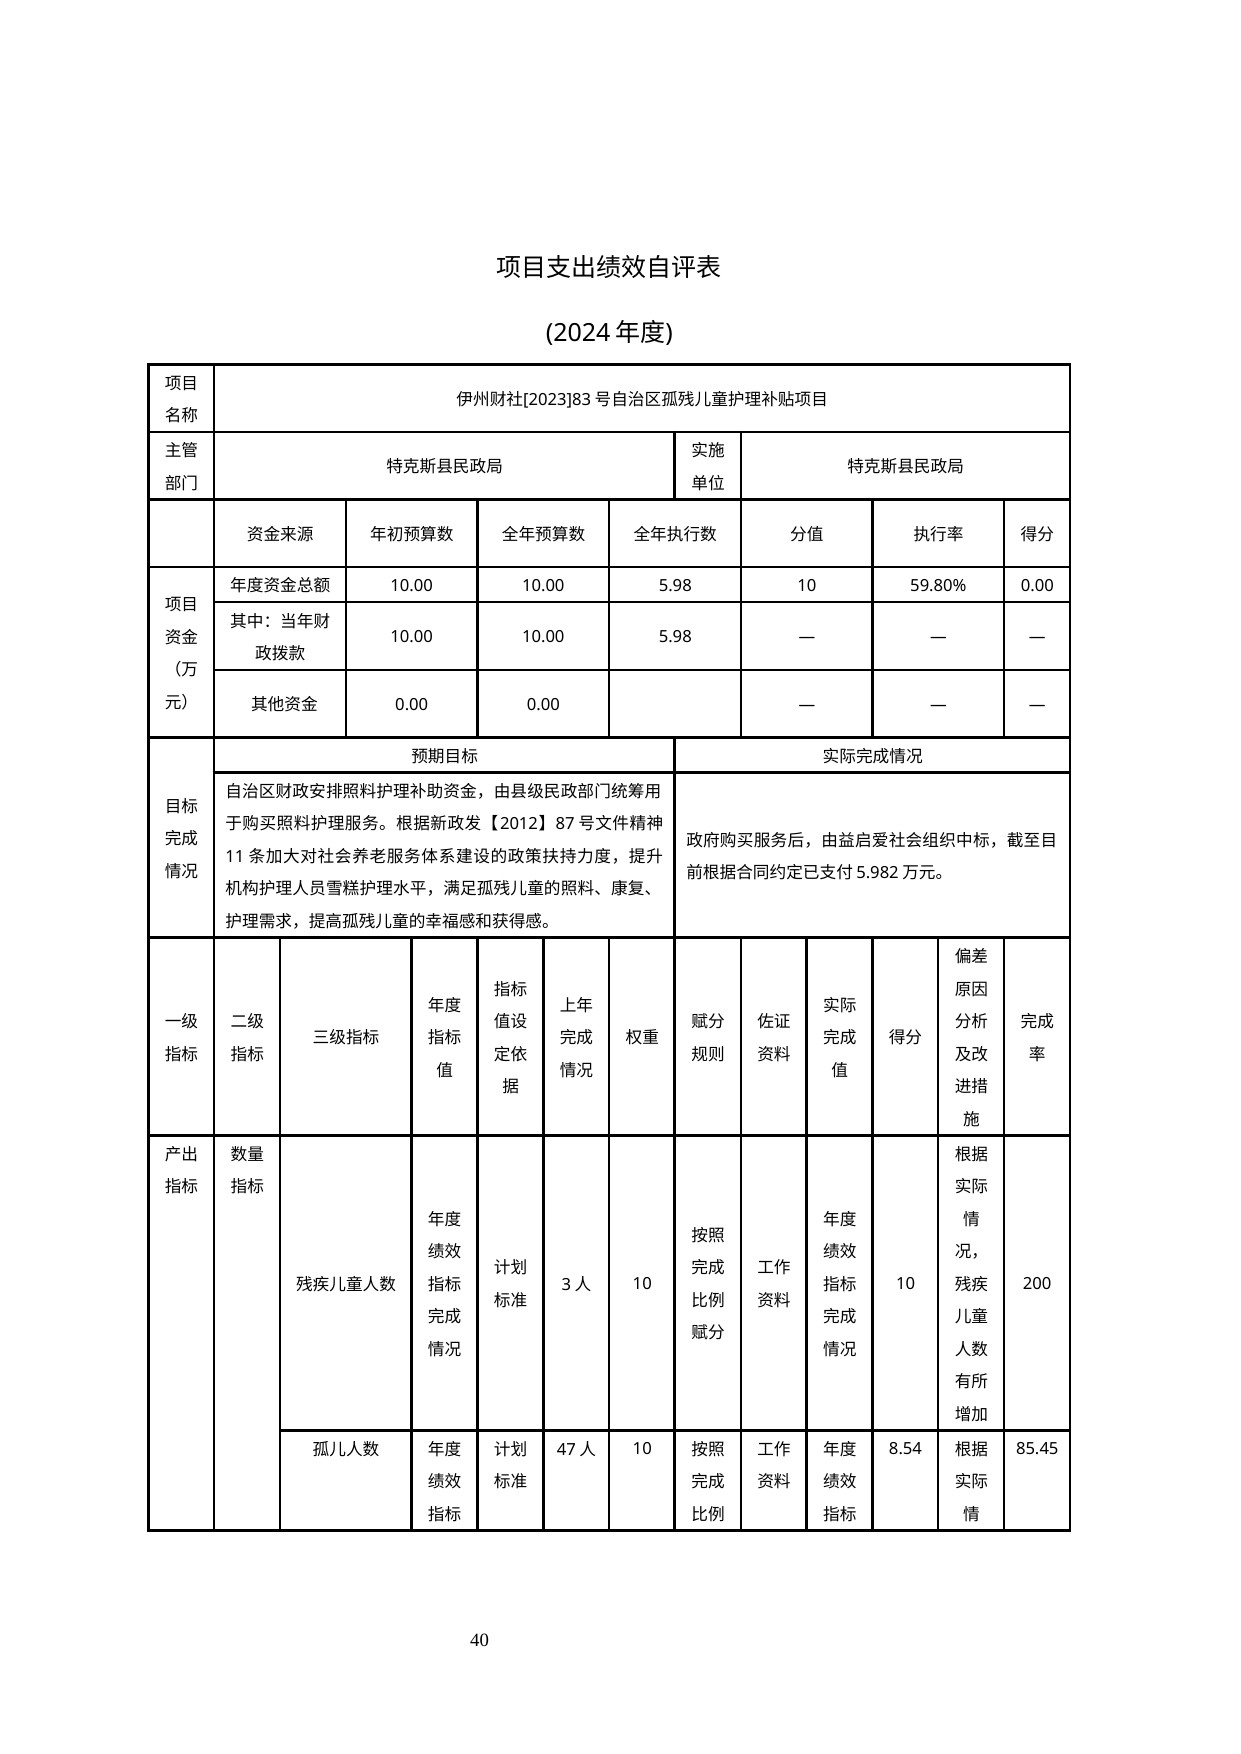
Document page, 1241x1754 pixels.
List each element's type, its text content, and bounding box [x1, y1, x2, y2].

table_cell 年度绩效指标完成情况 [808, 1432, 871, 1529]
table_cell 200 [1005, 1137, 1069, 1429]
table_cell 目标完成情况 [150, 739, 213, 936]
table_cell 年初预算数 [347, 501, 476, 566]
table_cell 其他资金 [215, 671, 345, 736]
table_cell 全年预算数 [479, 501, 608, 566]
table_cell 数量指标 [215, 1137, 279, 1529]
table_cell [610, 671, 740, 736]
table_cell 10 [610, 1137, 673, 1429]
table_header 项目支出绩效自评表 [148, 233, 1070, 298]
table_cell 残疾儿童人数 [281, 1137, 410, 1429]
table_cell 3人 [545, 1137, 608, 1429]
table_cell 伊州财社[2023]83号自治区孤残儿童护理补贴项目 [215, 366, 1069, 431]
table_cell 10 [742, 568, 871, 601]
table_cell — [874, 603, 1003, 668]
table_cell 实际完成值 [808, 939, 871, 1134]
table_cell 10.00 [347, 568, 476, 601]
table_cell 全年执行数 [610, 501, 740, 566]
table_cell 根据实际情况，残疾儿童人数有所增加 [939, 1137, 1003, 1429]
table_cell 计划标准 [479, 1432, 542, 1529]
table_cell 佐证资料 [742, 939, 805, 1134]
table_cell 0.00 [479, 671, 608, 736]
table_cell 工作资料 [742, 1137, 805, 1429]
table_cell 8.54 [874, 1432, 937, 1529]
table_cell 实际完成情况 [676, 739, 1069, 771]
table_cell 年度绩效指标完成情况 [808, 1137, 871, 1429]
table_cell 特克斯县民政局 [742, 433, 1069, 498]
table_cell 项目资金 （万元） [150, 568, 213, 736]
table_cell — [1005, 603, 1069, 668]
table_cell 5.98 [610, 568, 740, 601]
table_cell 年度指标值 [413, 939, 476, 1134]
table_cell (2024年度) [148, 298, 1070, 363]
table_cell 得分 [874, 939, 937, 1134]
table_cell 赋分规则 [676, 939, 740, 1134]
table_cell 得分 [1005, 501, 1069, 566]
table_cell — [742, 603, 871, 668]
table_cell 政府购买服务后，由益启爱社会组织中标，截至目前根据合同约定已支付5.982万元。 [676, 774, 1069, 936]
table_cell 10.00 [347, 603, 476, 668]
table_cell 按照完成比例赋分 [676, 1137, 740, 1429]
table_cell 0.00 [1005, 568, 1069, 601]
table_cell 59.80% [874, 568, 1003, 601]
table_cell 10.00 [479, 568, 608, 601]
table_cell — [742, 671, 871, 736]
table_cell 偏差原因分析及改进措施 [939, 939, 1003, 1134]
table_cell 10.00 [479, 603, 608, 668]
table_cell 完成率 [1005, 939, 1069, 1134]
table_cell 执行率 [874, 501, 1003, 566]
table_cell 主管部门 [150, 433, 213, 498]
table_cell 其中：当年财政拨款 [215, 603, 345, 668]
table_cell 年度绩效指标完成情况 [413, 1137, 476, 1429]
table_cell 计划标准 [479, 1137, 542, 1429]
table_cell 资金来源 [215, 501, 345, 566]
table_cell 工作资料 [742, 1432, 805, 1529]
table_cell 孤儿人数 [281, 1432, 410, 1529]
table_cell — [874, 671, 1003, 736]
table_cell 上年完成情况 [545, 939, 608, 1134]
table_cell 指标值设定依据 [479, 939, 542, 1134]
table_cell 年度资金总额 [215, 568, 345, 601]
table_cell 按照完成比例赋分 [676, 1432, 740, 1529]
table_cell 产出指标 [150, 1137, 213, 1529]
table_cell 二级指标 [215, 939, 279, 1134]
table_cell 一级指标 [150, 939, 213, 1134]
table_cell 自治区财政安排照料护理补助资金，由县级民政部门统筹用于购买照料护理服务。根据新政发【2012】87号文件精神11条加大对社会养老服务体系建设的政策扶持力度，提升机构护理人员雪糕护理水平，满足孤残儿童的照料、康复、护理需求，提高孤残儿童的幸福感和获得感。 [215, 774, 673, 936]
table_cell 实施单位 [676, 433, 740, 498]
table_cell [150, 501, 213, 566]
table_cell 5.98 [610, 603, 740, 668]
table_cell 47人 [545, 1432, 608, 1529]
table_cell 0.00 [347, 671, 476, 736]
table_cell 预期目标 [215, 739, 673, 771]
table_cell 分值 [742, 501, 871, 566]
table_cell 三级指标 [281, 939, 410, 1134]
table_cell 根据实际情况，孤儿人数有所减少 [939, 1432, 1003, 1529]
table_cell 项目名称 [150, 366, 213, 431]
table_cell — [1005, 671, 1069, 736]
table_cell 权重 [610, 939, 673, 1134]
table_cell 特克斯县民政局 [215, 433, 673, 498]
table_cell 年度绩效指标完成情况 [413, 1432, 476, 1529]
table_cell 10 [610, 1432, 673, 1529]
table_cell 10 [874, 1137, 937, 1429]
table_cell 85.45 [1005, 1432, 1069, 1529]
